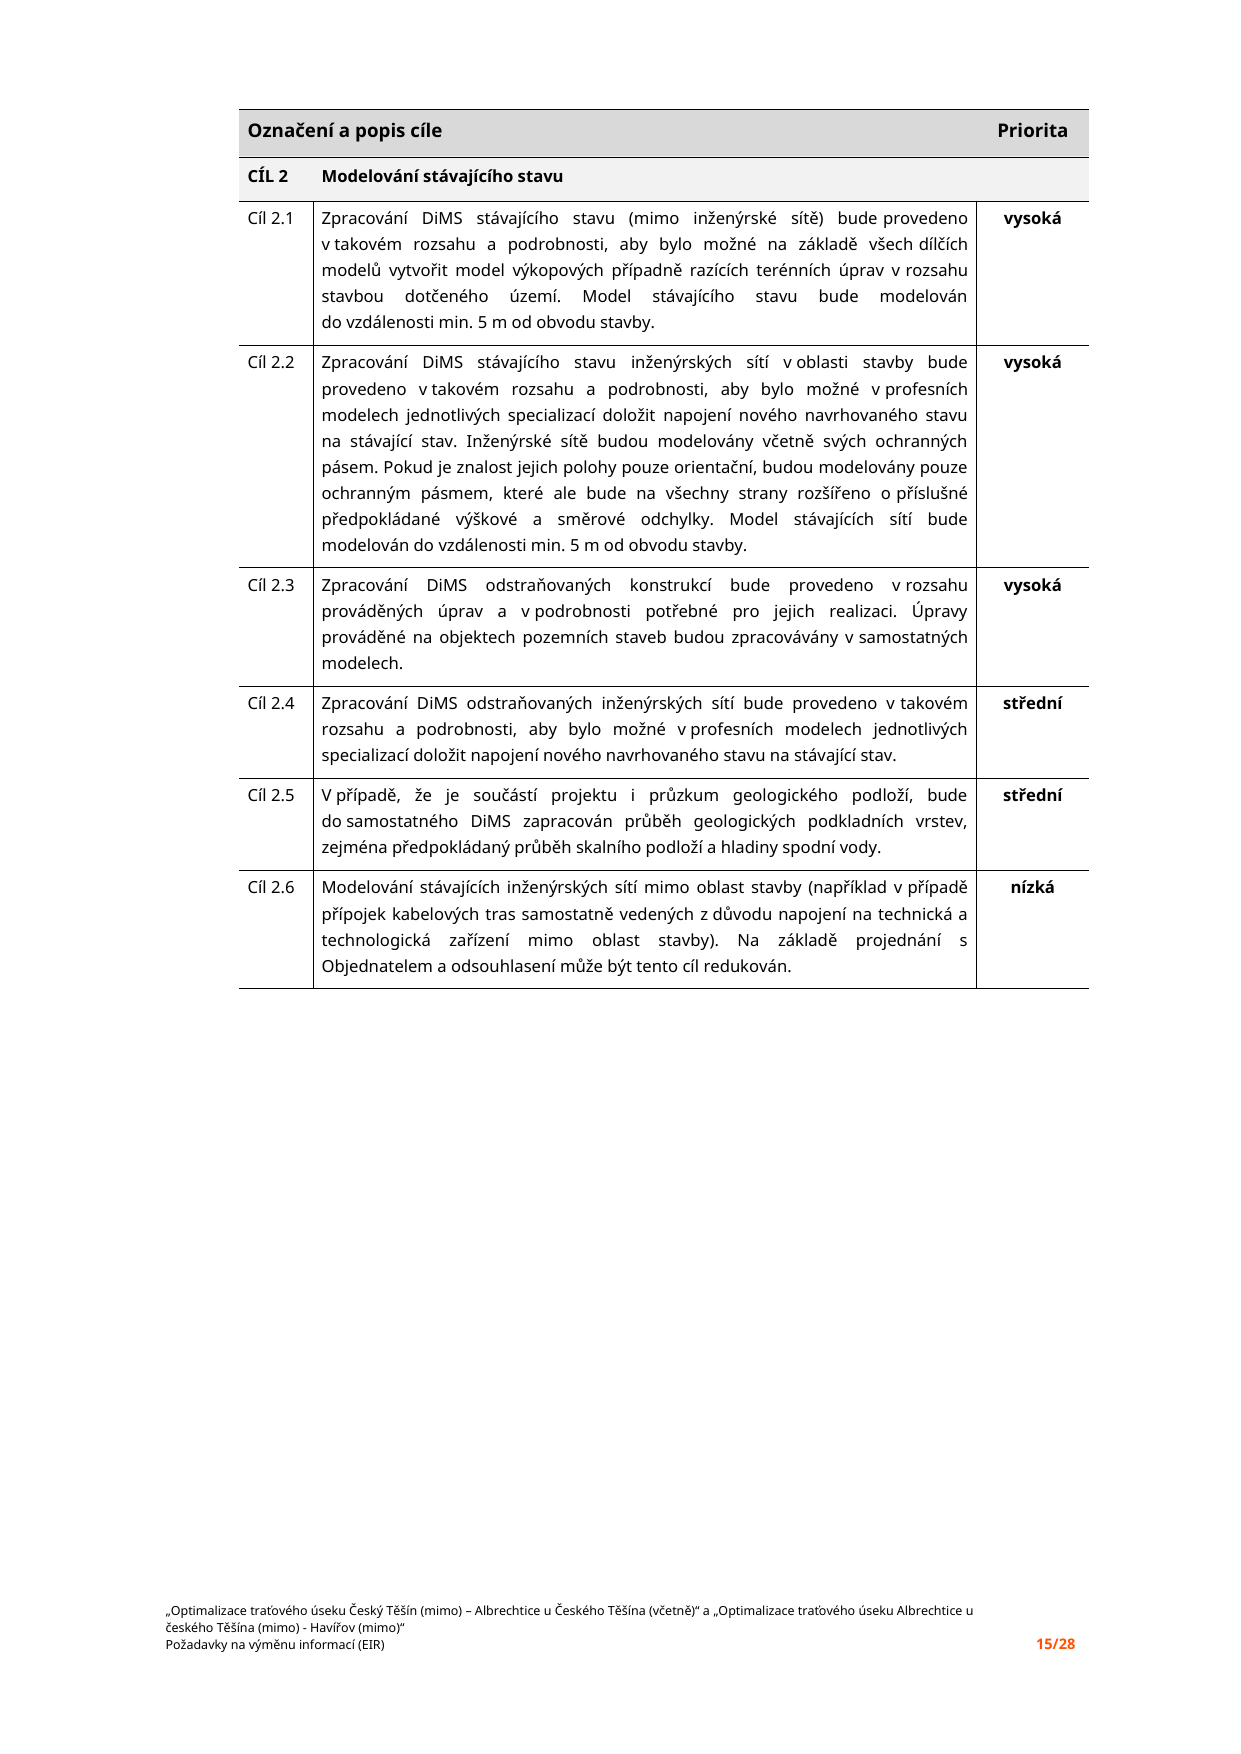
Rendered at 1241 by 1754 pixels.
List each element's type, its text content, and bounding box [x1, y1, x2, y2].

table_cell Cíl 2.2 [239, 346, 313, 567]
table_cell Cíl 2.5 [239, 779, 313, 870]
table_cell Modelování stávajících inženýrských sítí mimo oblast stavby (například v případě přípojek kabelových tras samostatně vedených z důvodu napojení na technická a technologická zařízení mimo oblast stavby). Na základě projednání s Objednatelem a odsouhlasení může být tento cíl redukován. [314, 871, 976, 988]
table_cell vysoká [977, 346, 1089, 567]
table_cell Zpracování DiMS stávajícího stavu (mimo inženýrské sítě) bude provedeno v takovém rozsahu a podrobnosti, aby bylo možné na základě všech dílčích modelů vytvořit model výkopových případně razících terénních úprav v rozsahu stavbou dotčeného území. Model stávajícího stavu bude modelován do vzdálenosti min. 5 m od obvodu stavby. [314, 202, 976, 345]
table_cell střední [977, 687, 1089, 778]
table_cell V případě, že je součástí projektu i průzkum geologického podloží, bude do samostatného DiMS zapracován průběh geologických podkladních vrstev, zejména předpokládaný průběh skalního podloží a hladiny spodní vody. [314, 779, 976, 870]
table_header Priorita [976, 110, 1089, 156]
table_cell Modelování stávajícího stavu [313, 158, 976, 201]
table_cell Cíl 2.6 [239, 871, 313, 988]
table_cell Zpracování DiMS stávajícího stavu inženýrských sítí v oblasti stavby bude provedeno v takovém rozsahu a podrobnosti, aby bylo možné v profesních modelech jednotlivých specializací doložit napojení nového navrhovaného stavu na stávající stav. Inženýrské sítě budou modelovány včetně svých ochranných pásem. Pokud je znalost jejich polohy pouze orientační, budou modelovány pouze ochranným pásmem, které ale bude na všechny strany rozšířeno o příslušné předpokládané výškové a směrové odchylky. Model stávajících sítí bude modelován do vzdálenosti min. 5 m od obvodu stavby. [314, 346, 976, 567]
table_cell [976, 158, 1089, 201]
table_cell Cíl 2.3 [239, 568, 313, 686]
table_cell nízká [977, 871, 1089, 988]
table_cell Cíl 2.1 [239, 202, 313, 345]
table_cell Zpracování DiMS odstraňovaných inženýrských sítí bude provedeno v takovém rozsahu a podrobnosti, aby bylo možné v profesních modelech jednotlivých specializací doložit napojení nového navrhovaného stavu na stávající stav. [314, 687, 976, 778]
table_cell Zpracování DiMS odstraňovaných konstrukcí bude provedeno v rozsahu prováděných úprav a v podrobnosti potřebné pro jejich realizaci. Úpravy prováděné na objektech pozemních staveb budou zpracovávány v samostatných modelech. [314, 568, 976, 686]
table_cell Cíl 2.4 [239, 687, 313, 778]
table_cell CÍL 2 [239, 158, 313, 201]
table_cell vysoká [977, 568, 1089, 686]
table_cell střední [977, 779, 1089, 870]
table_header Označení a popis cíle [239, 110, 976, 156]
table_cell vysoká [977, 202, 1089, 345]
